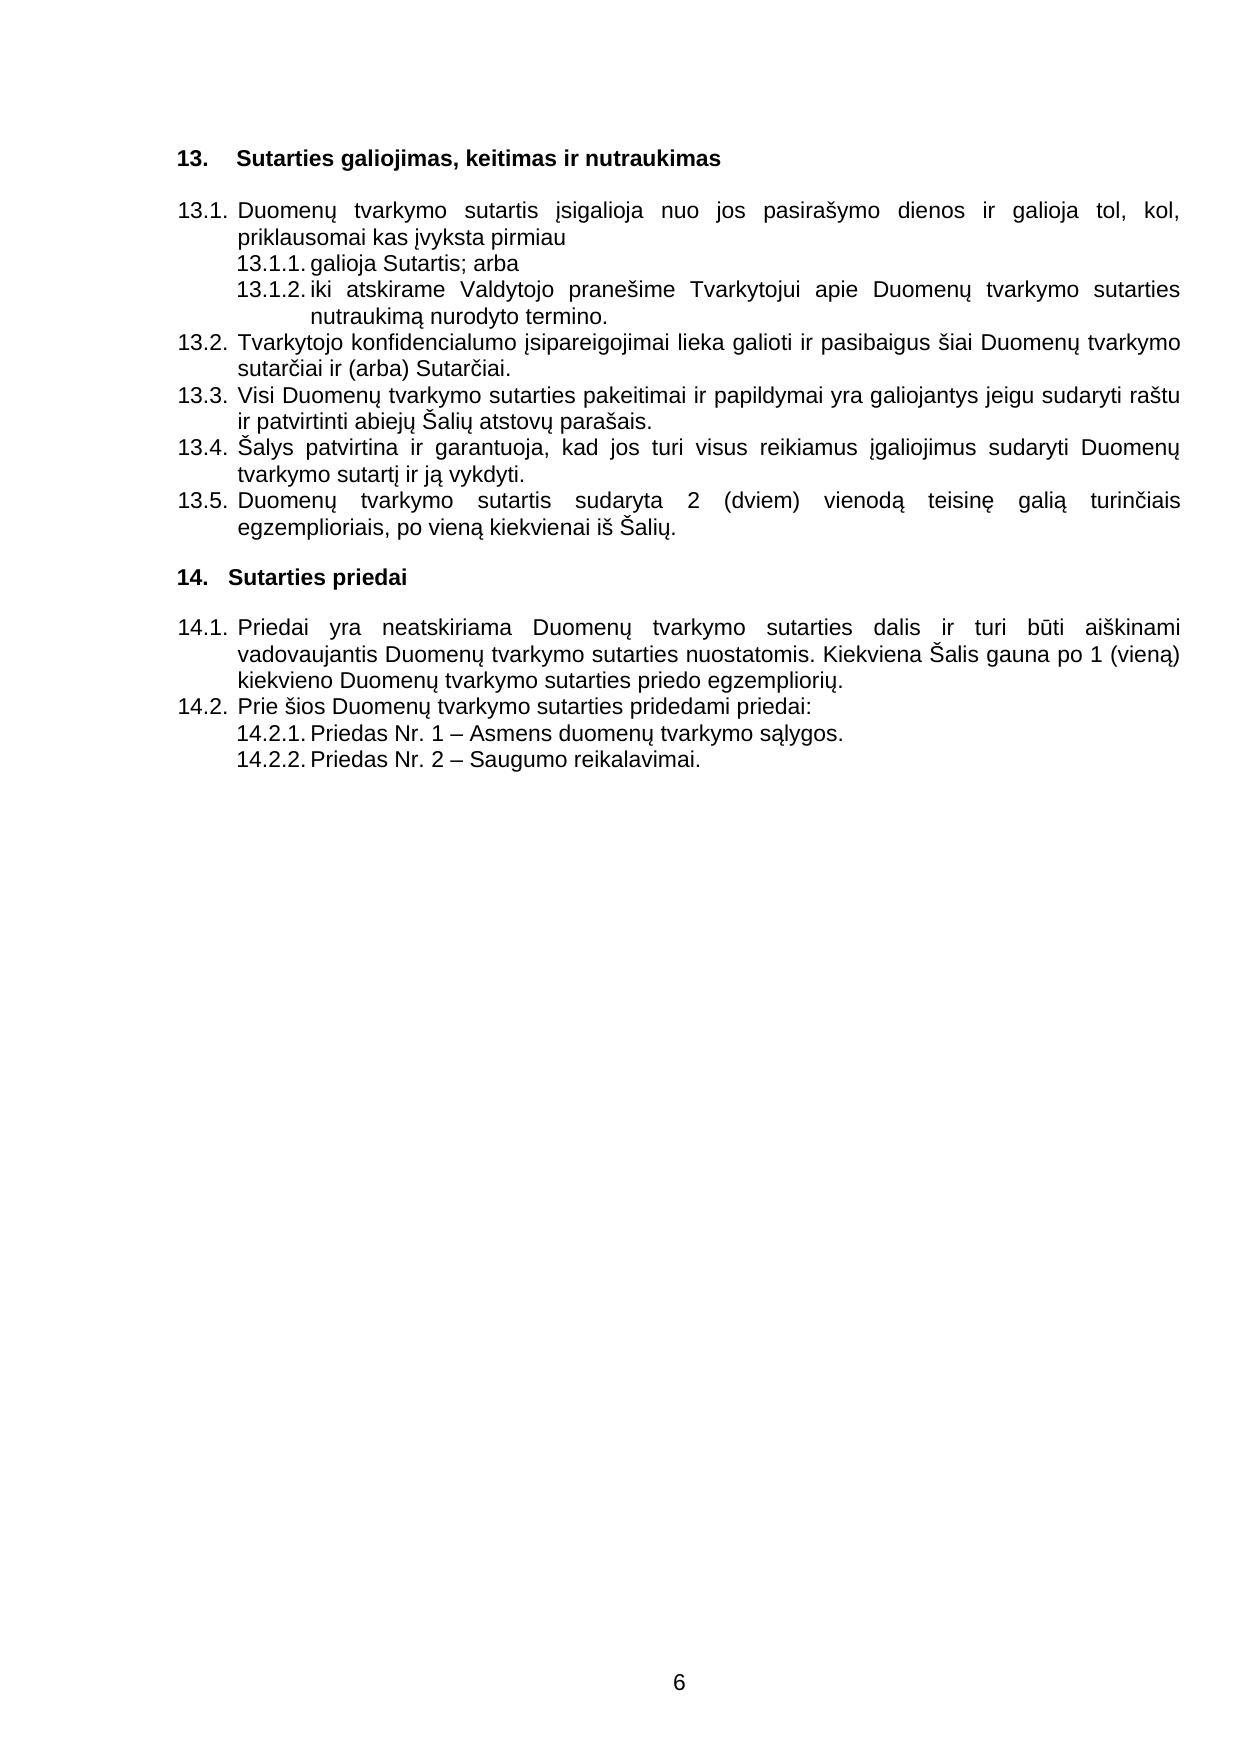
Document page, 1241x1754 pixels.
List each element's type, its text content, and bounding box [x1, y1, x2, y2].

subtitle Priedas Nr. 2 – Saugumo reikalavimai. [236, 746, 1181, 772]
subtitle Priedas Nr. 1 – Asmens duomenų tvarkymo sąlygos. [236, 720, 1181, 746]
subtitle Tvarkytojo konfidencialumo įsipareigojimai lieka galioti ir pasibaigus šiai Duomenų tvarkymo sutarčiai ir (arba) Sutarčiai. [177, 329, 1181, 382]
subtitle Priedai yra neatskiriama Duomenų tvarkymo sutarties dalis ir turi būti aiškinami vadovaujantis Duomenų tvarkymo sutarties nuostatomis. Kiekviena Šalis gauna po 1 (vieną) kiekvieno Duomenų tvarkymo sutarties priedo egzempliorių. [177, 614, 1181, 693]
subtitle iki atskirame Valdytojo pranešime Tvarkytojui apie Duomenų tvarkymo sutarties nutraukimą nurodyto termino. [236, 276, 1181, 329]
subtitle Duomenų tvarkymo sutartis sudaryta 2 (dviem) vienodą teisinę galią turinčiais egzemplioriais, po vieną kiekvienai iš Šalių. [177, 487, 1181, 540]
subtitle Visi Duomenų tvarkymo sutarties pakeitimai ir papildymai yra galiojantys jeigu sudaryti raštu ir patvirtinti abiejų Šalių atstovų parašais. [177, 382, 1181, 434]
subtitle galioja Sutartis; arba [236, 250, 1181, 276]
subtitle Šalys patvirtina ir garantuoja, kad jos turi visus reikiamus įgaliojimus sudaryti Duomenų tvarkymo sutartį ir ją vykdyti. [177, 434, 1181, 487]
subtitle Duomenų tvarkymo sutartis įsigalioja nuo jos pasirašymo dienos ir galioja tol, kol, priklausomai kas įvyksta pirmiau [177, 197, 1181, 250]
subtitle Sutarties priedai [177, 564, 1181, 590]
subtitle Sutarties galiojimas, keitimas ir nutraukimas [177, 144, 1181, 171]
subtitle Prie šios Duomenų tvarkymo sutarties pridedami priedai: [177, 693, 1181, 720]
